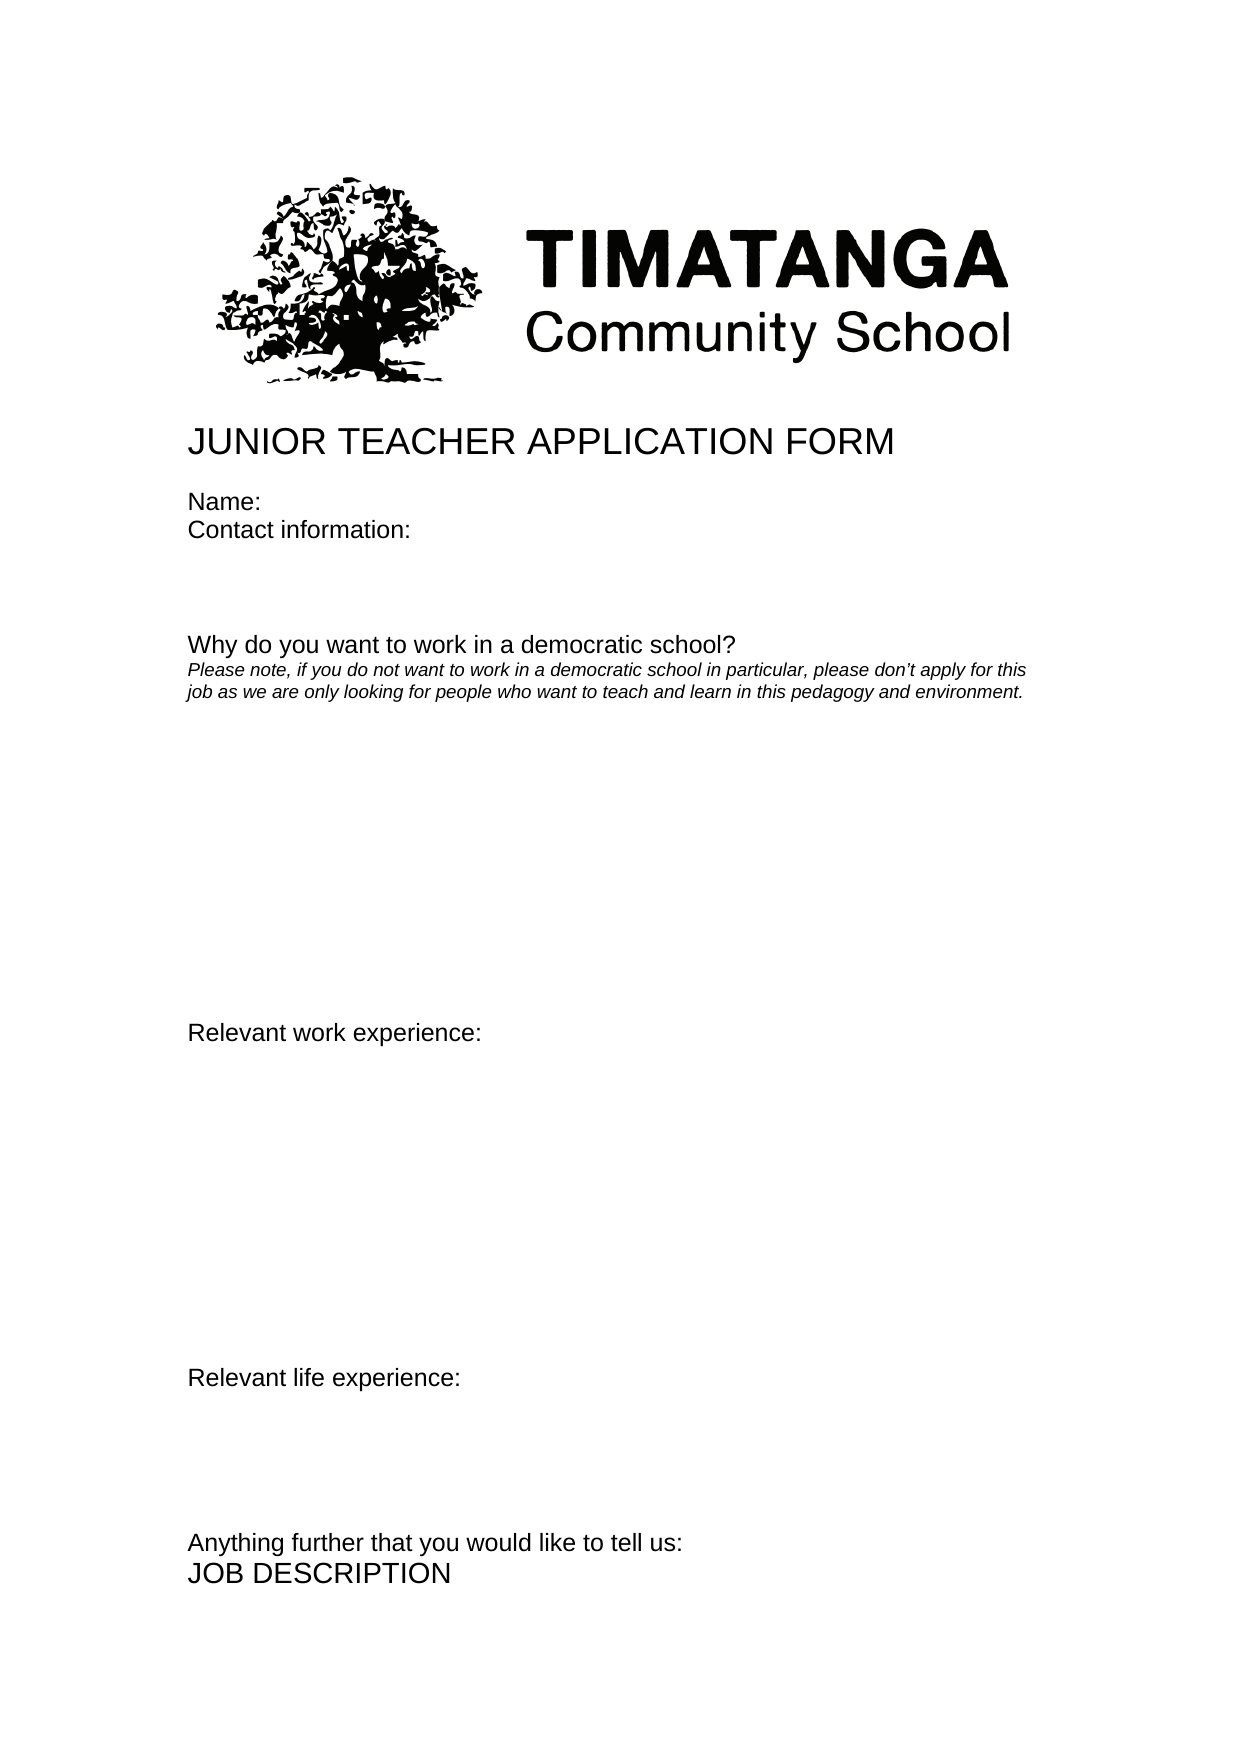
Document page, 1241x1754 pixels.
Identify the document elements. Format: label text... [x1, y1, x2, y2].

text Why do you want to work in a democratic school? [187, 630, 1053, 659]
text JOB DESCRIPTION [187, 1556, 1053, 1590]
text Contact information: [187, 515, 1053, 544]
text Name: [187, 487, 1053, 515]
text Please note, if you do not want to work in a democratic school in particular, please don’t apply for this job as we are only looking for people who want to teach and learn in this pedagogy and environment. [187, 659, 1053, 702]
text Anything further that you would like to tell us: [187, 1528, 1053, 1556]
text Relevant life experience: [187, 1363, 1053, 1392]
text JUNIOR TEACHER APPLICATION FORM [187, 150, 1053, 463]
text Relevant work experience: [187, 1018, 1053, 1047]
